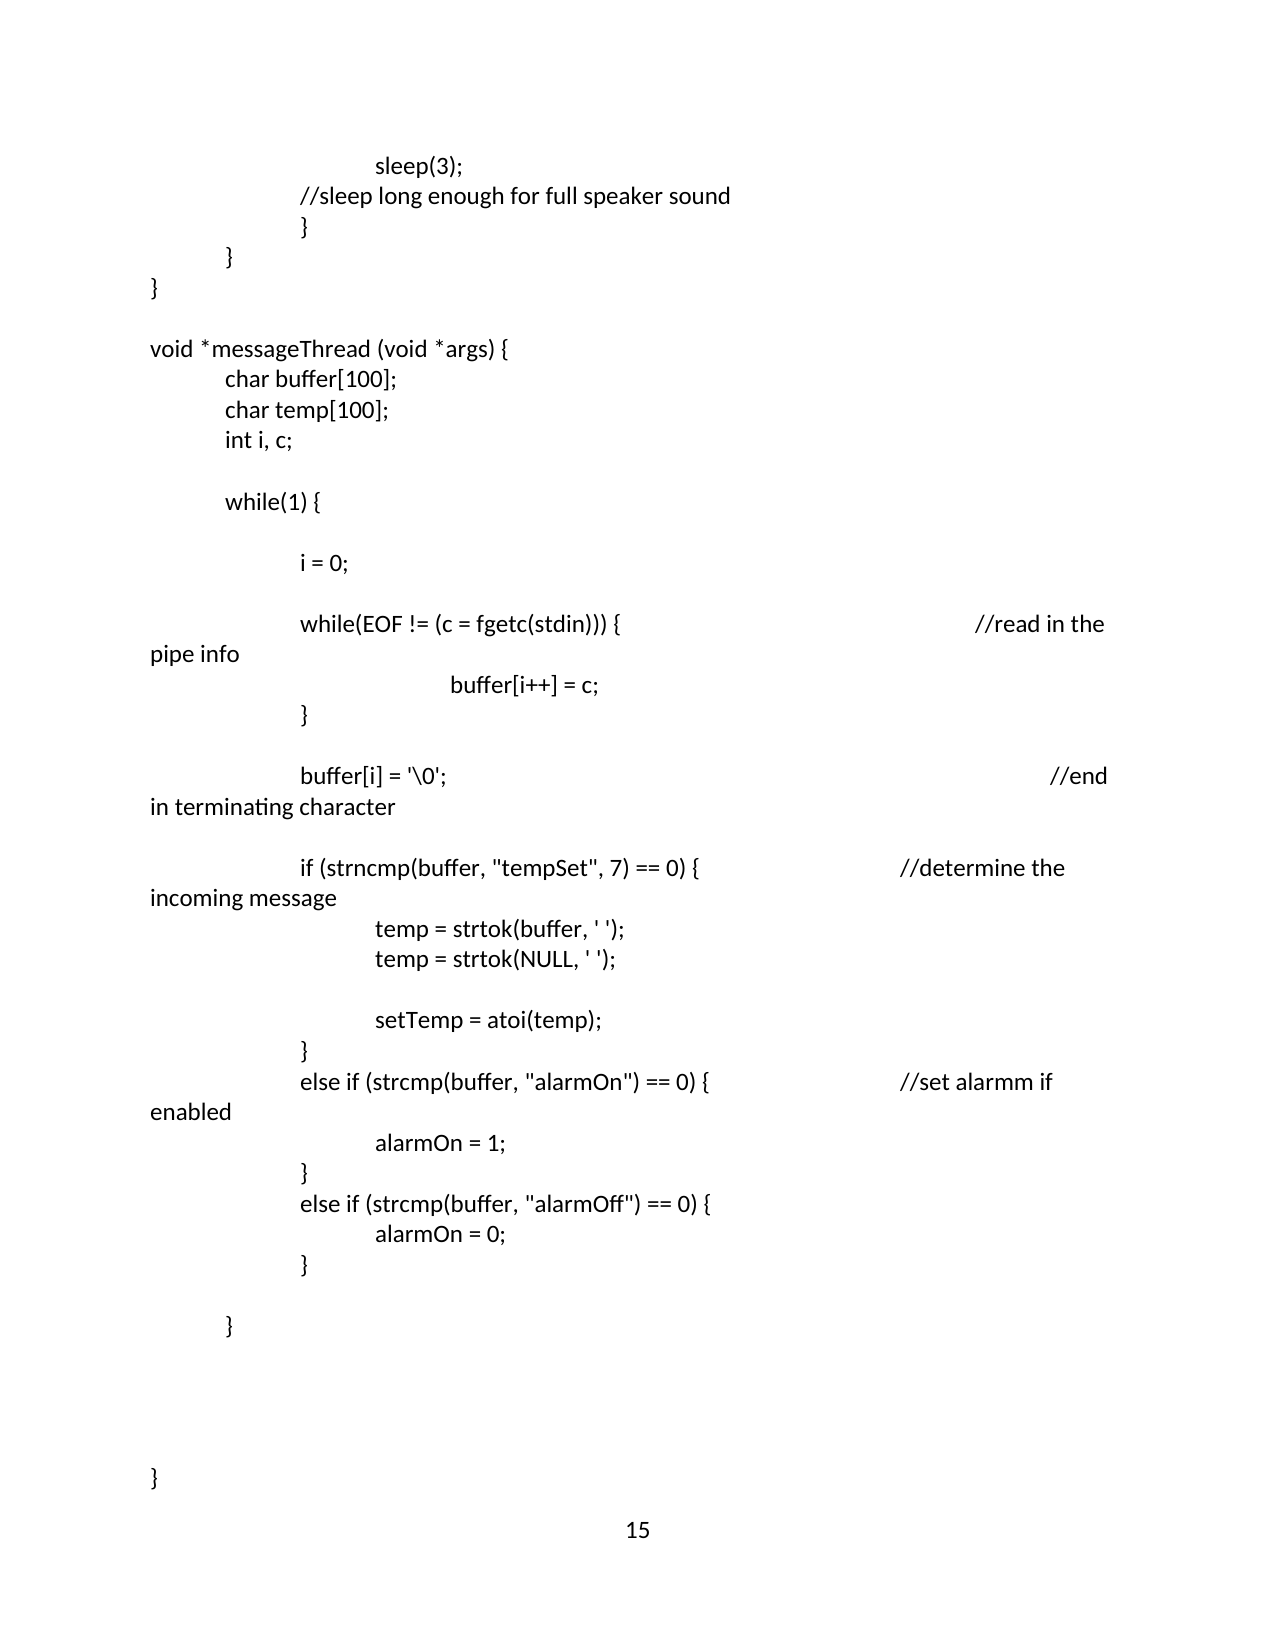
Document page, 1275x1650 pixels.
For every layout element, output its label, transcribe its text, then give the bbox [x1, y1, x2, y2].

text while(EOF != (c = fgetc(stdin))) { //read in the pipe info [150, 608, 1125, 669]
text char temp[100]; [150, 394, 1125, 425]
text alarmOn = 0; [150, 1218, 1125, 1249]
text if (strncmp(buffer, "tempSet", 7) == 0) { //determine the incoming message [150, 852, 1125, 913]
text } [150, 211, 1125, 242]
text setTemp = atoi(temp); [150, 1004, 1125, 1035]
text } [150, 1310, 1125, 1340]
text } [150, 1035, 1125, 1066]
text temp = strtok(buffer, ' '); [150, 913, 1125, 943]
text buffer[i] = '\0'; //end in terminating character [150, 760, 1125, 821]
text alarmOn = 1; [150, 1127, 1125, 1157]
text } [150, 1462, 1125, 1493]
text buffer[i++] = c; [150, 669, 1125, 699]
text else if (strcmp(buffer, "alarmOn") == 0) { //set alarmm if enabled [150, 1066, 1125, 1127]
text i = 0; [150, 547, 1125, 577]
text } [150, 242, 1125, 272]
text int i, c; [150, 425, 1125, 455]
text temp = strtok(NULL, ' '); [150, 943, 1125, 974]
text } [150, 699, 1125, 730]
text sleep(3); //sleep long enough for full speaker sound [150, 150, 1125, 211]
text else if (strcmp(buffer, "alarmOff") == 0) { [150, 1188, 1125, 1218]
text } [150, 272, 1125, 303]
text } [150, 1249, 1125, 1279]
text void *messageThread (void *args) { [150, 333, 1125, 364]
text while(1) { [150, 486, 1125, 516]
text char buffer[100]; [150, 364, 1125, 394]
text } [150, 1157, 1125, 1188]
